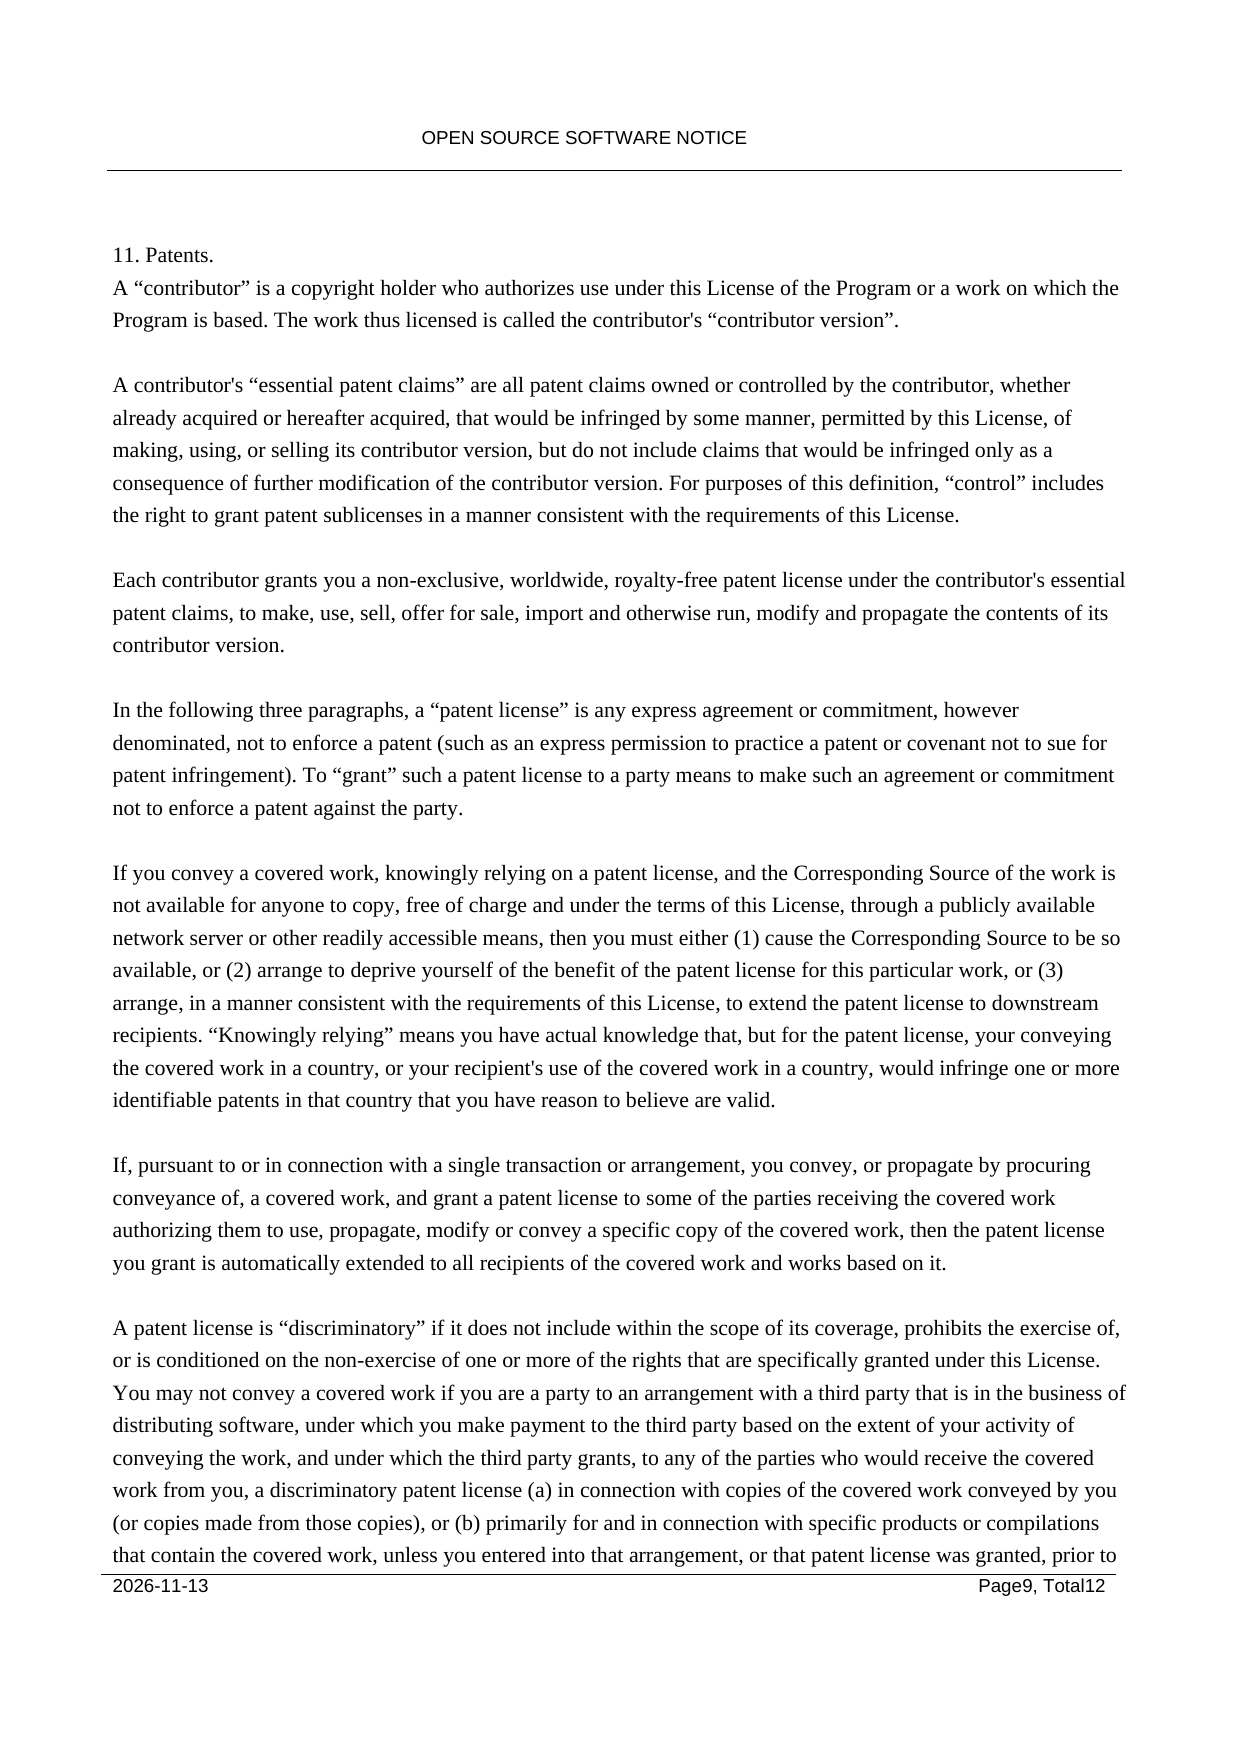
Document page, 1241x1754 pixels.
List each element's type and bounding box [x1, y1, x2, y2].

text [112, 206, 1128, 1571]
